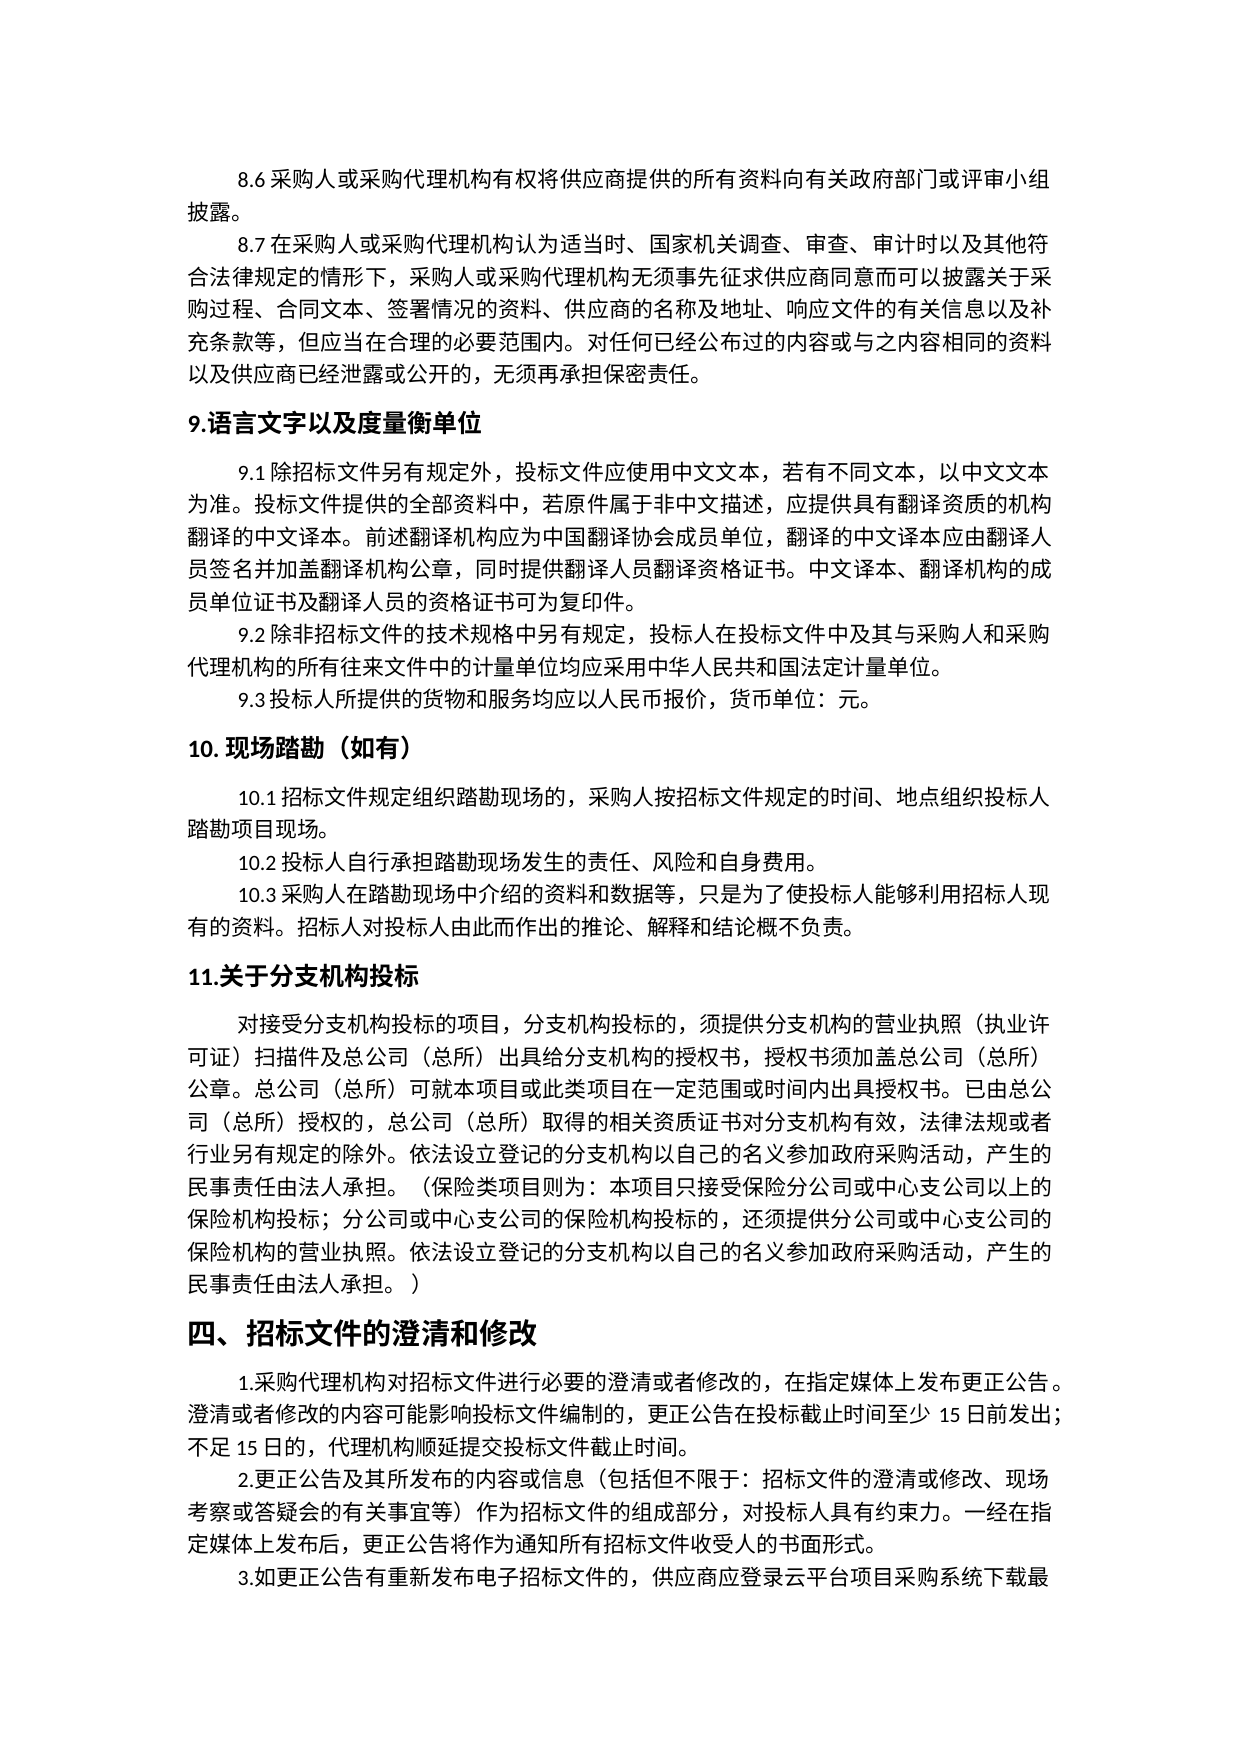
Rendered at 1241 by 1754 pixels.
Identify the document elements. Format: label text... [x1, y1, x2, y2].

text 10.2投标人自行承担踏勘现场发生的责任、风险和自身费用。 [187, 844, 1053, 877]
text 四、招标文件的澄清和修改 [187, 1299, 1053, 1364]
text 10.3采购人在踏勘现场中介绍的资料和数据等，只是为了使投标人能够利用招标人现有的资料。招标人对投标人由此而作出的推论、解释和结论概不负责。 [187, 877, 1053, 942]
text 2.更正公告及其所发布的内容或信息（包括但不限于：招标文件的澄清或修改、现场考察或答疑会的有关事宜等）作为招标文件的组成部分，对投标人具有约束力。一经在指定媒体上发布后，更正公告将作为通知所有招标文件收受人的书面形式。 [187, 1462, 1053, 1559]
text 对接受分支机构投标的项目，分支机构投标的，须提供分支机构的营业执照（执业许可证）扫描件及总公司（总所）出具给分支机构的授权书，授权书须加盖总公司（总所）公章。总公司（总所）可就本项目或此类项目在一定范围或时间内出具授权书。已由总公司（总所）授权的，总公司（总所）取得的相关资质证书对分支机构有效，法律法规或者行业另有规定的除外。依法设立登记的分支机构以自己的名义参加政府采购活动，产生的民事责任由法人承担。（保险类项目则为：本项目只接受保险分公司或中心支公司以上的保险机构投标；分公司或中心支公司的保险机构投标的，还须提供分公司或中心支公司的保险机构的营业执照。依法设立登记的分支机构以自己的名义参加政府采购活动，产生的民事责任由法人承担。 ） [187, 1007, 1053, 1299]
text 1.采购代理机构对招标文件进行必要的澄清或者修改的，在指定媒体上发布更正公告。澄清或者修改的内容可能影响投标文件编制的，更正公告在投标截止时间至少15日前发出；不足15日的，代理机构顺延提交投标文件截止时间。 [187, 1364, 1053, 1462]
text 8.7在采购人或采购代理机构认为适当时、国家机关调查、审查、审计时以及其他符合法律规定的情形下，采购人或采购代理机构无须事先征求供应商同意而可以披露关于采购过程、合同文本、签署情况的资料、供应商的名称及地址、响应文件的有关信息以及补充条款等，但应当在合理的必要范围内。对任何已经公布过的内容或与之内容相同的资料，以及供应商已经泄露或公开的，无须再承担保密责任。 [187, 227, 1053, 389]
text 9.2除非招标文件的技术规格中另有规定，投标人在投标文件中及其与采购人和采购代理机构的所有往来文件中的计量单位均应采用中华人民共和国法定计量单位。 [187, 617, 1053, 682]
text 9.1除招标文件另有规定外，投标文件应使用中文文本，若有不同文本，以中文文本为准。投标文件提供的全部资料中，若原件属于非中文描述，应提供具有翻译资质的机构翻译的中文译本。前述翻译机构应为中国翻译协会成员单位，翻译的中文译本应由翻译人员签名并加盖翻译机构公章，同时提供翻译人员翻译资格证书。中文译本、翻译机构的成员单位证书及翻译人员的资格证书可为复印件。 [187, 454, 1053, 617]
text 9.3投标人所提供的货物和服务均应以人民币报价，货币单位：元。 [187, 682, 1053, 714]
text 9.语言文字以及度量衡单位 [187, 389, 1053, 454]
text 10. 现场踏勘（如有） [187, 714, 1053, 779]
text 10.1招标文件规定组织踏勘现场的，采购人按招标文件规定的时间、地点组织投标人踏勘项目现场。 [187, 779, 1053, 844]
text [187, 1559, 1053, 1592]
text 11.关于分支机构投标 [187, 942, 1053, 1007]
text 8.6采购人或采购代理机构有权将供应商提供的所有资料向有关政府部门或评审小组披露。 [187, 162, 1053, 227]
